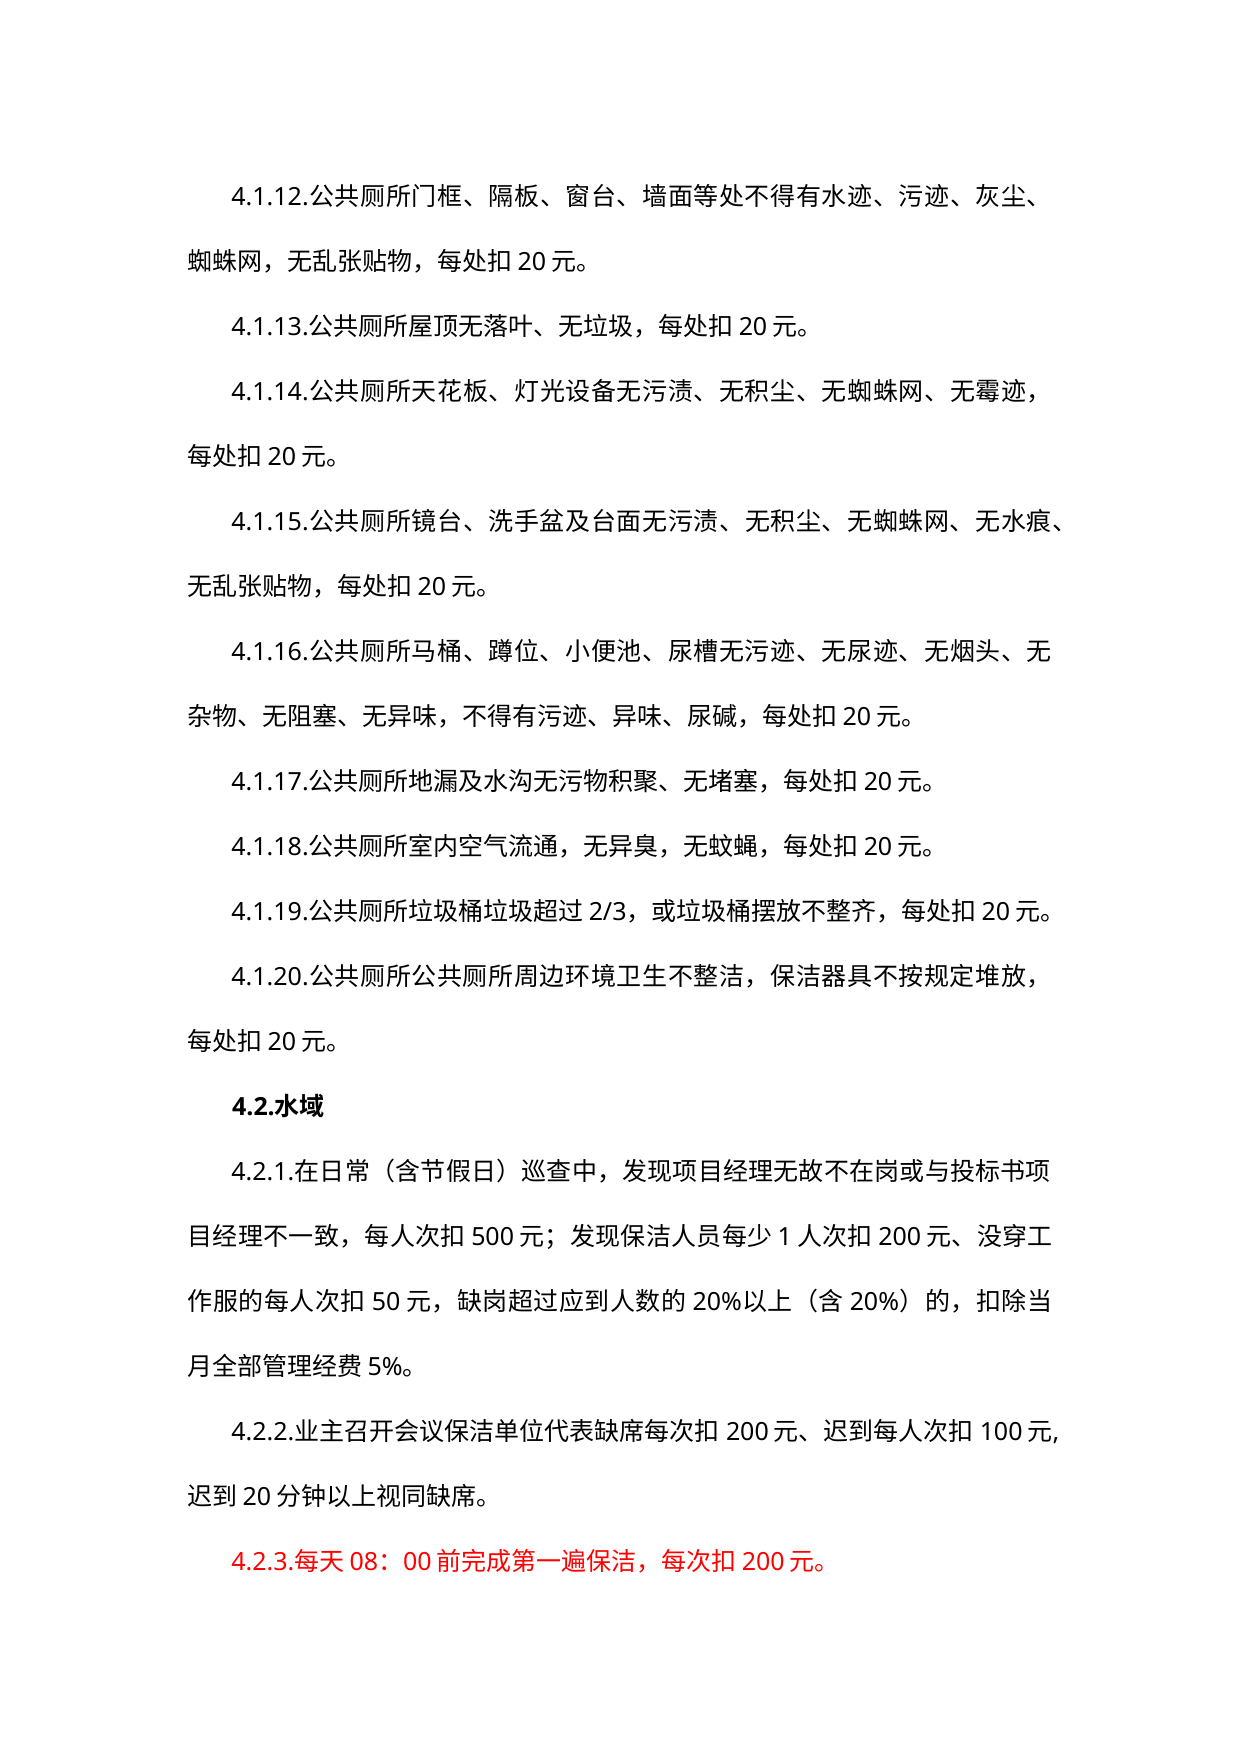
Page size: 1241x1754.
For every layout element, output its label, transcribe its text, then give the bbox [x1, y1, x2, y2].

text 4.1.19.公共厕所垃圾桶垃圾超过2/3，或垃圾桶摆放不整齐，每处扣20元。 [187, 877, 1053, 942]
text 4.1.14.公共厕所天花板、灯光设备无污渍、无积尘、无蜘蛛网、无霉迹，每处扣20元。 [187, 357, 1053, 487]
text 4.2.水域 [232, 1072, 1053, 1137]
text 4.1.12.公共厕所门框、隔板、窗台、墙面等处不得有水迹、污迹、灰尘、蜘蛛网，无乱张贴物，每处扣20元。 [187, 162, 1053, 292]
text 4.1.13.公共厕所屋顶无落叶、无垃圾，每处扣20元。 [187, 292, 1053, 357]
text 4.2.2.业主召开会议保洁单位代表缺席每次扣200元、迟到每人次扣100元,迟到20分钟以上视同缺席。 [187, 1397, 1053, 1527]
text 4.1.18.公共厕所室内空气流通，无异臭，无蚊蝇，每处扣20元。 [187, 812, 1053, 877]
text 4.2.3.每天08：00前完成第一遍保洁，每次扣200元。 [187, 1527, 1053, 1592]
text 4.1.20.公共厕所公共厕所周边环境卫生不整洁，保洁器具不按规定堆放，每处扣20元。 [187, 942, 1053, 1072]
text 4.2.1.在日常（含节假日）巡查中，发现项目经理无故不在岗或与投标书项目经理不一致，每人次扣500元；发现保洁人员每少1人次扣200元、没穿工作服的每人次扣50元，缺岗超过应到人数的20%以上（含20%）的，扣除当月全部管理经费5%。 [187, 1137, 1053, 1397]
text 4.1.17.公共厕所地漏及水沟无污物积聚、无堵塞，每处扣20元。 [187, 747, 1053, 812]
text 4.1.15.公共厕所镜台、洗手盆及台面无污渍、无积尘、无蜘蛛网、无水痕、无乱张贴物，每处扣20元。 [187, 487, 1053, 617]
text 4.1.16.公共厕所马桶、蹲位、小便池、尿槽无污迹、无尿迹、无烟头、无杂物、无阻塞、无异味，不得有污迹、异味、尿碱，每处扣20元。 [187, 617, 1053, 747]
